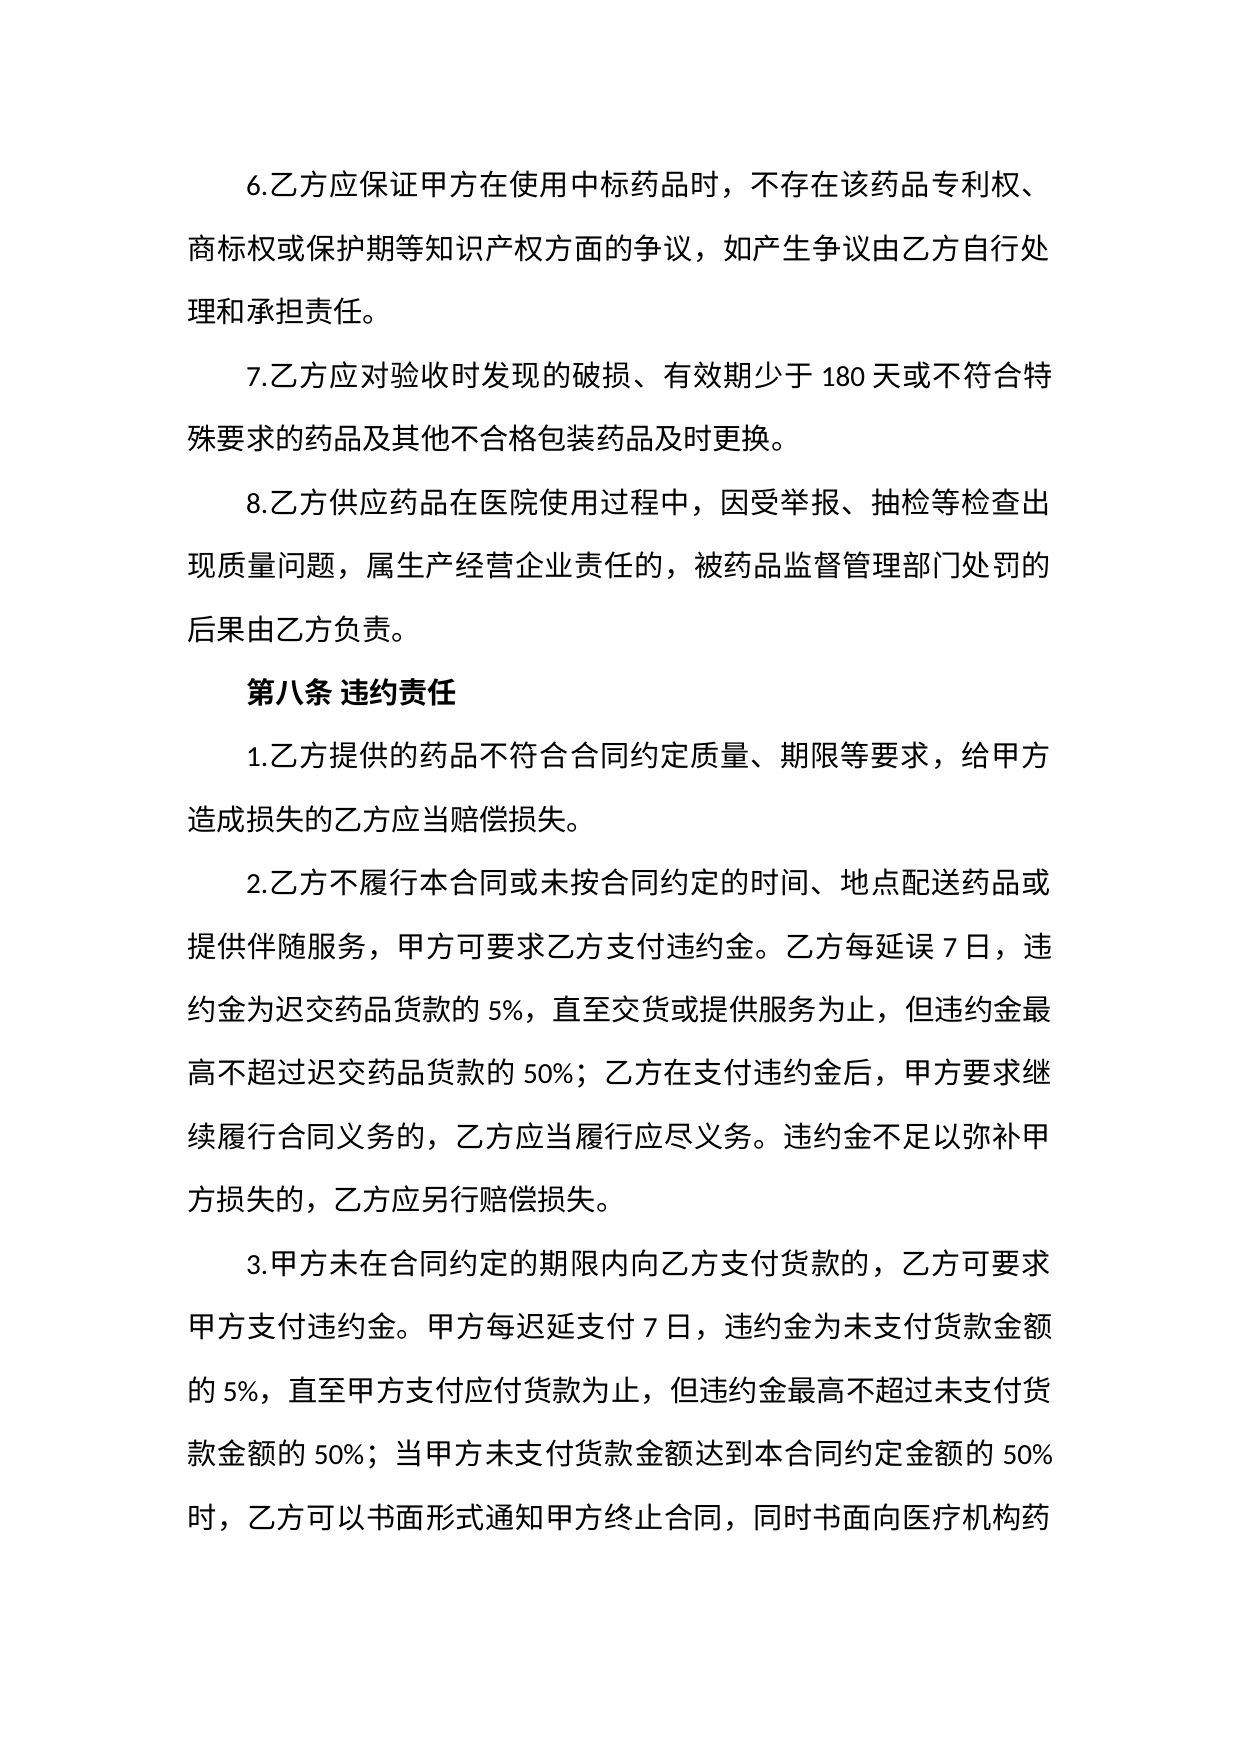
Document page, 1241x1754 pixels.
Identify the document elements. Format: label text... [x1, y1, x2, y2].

text 7.乙方应对验收时发现的破损、有效期少于180天或不符合特殊要求的药品及其他不合格包装药品及时更换。 [187, 352, 1053, 458]
text 2.乙方不履行本合同或未按合同约定的时间、地点配送药品或提供伴随服务，甲方可要求乙方支付违约金。乙方每延误7日，违约金为迟交药品货款的5%，直至交货或提供服务为止，但违约金最高不超过迟交药品货款的50%；乙方在支付违约金后，甲方要求继续履行合同义务的，乙方应当履行应尽义务。违约金不足以弥补甲方损失的，乙方应另行赔偿损失。 [187, 860, 1053, 1219]
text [187, 1240, 1053, 1536]
text 1.乙方提供的药品不符合合同约定质量、期限等要求，给甲方造成损失的乙方应当赔偿损失。 [187, 733, 1053, 839]
text 第八条 违约责任 [187, 669, 1053, 712]
text 6.乙方应保证甲方在使用中标药品时，不存在该药品专利权、商标权或保护期等知识产权方面的争议，如产生争议由乙方自行处理和承担责任。 [187, 162, 1053, 331]
text 8.乙方供应药品在医院使用过程中，因受举报、抽检等检查出现质量问题，属生产经营企业责任的，被药品监督管理部门处罚的后果由乙方负责。 [187, 479, 1053, 648]
